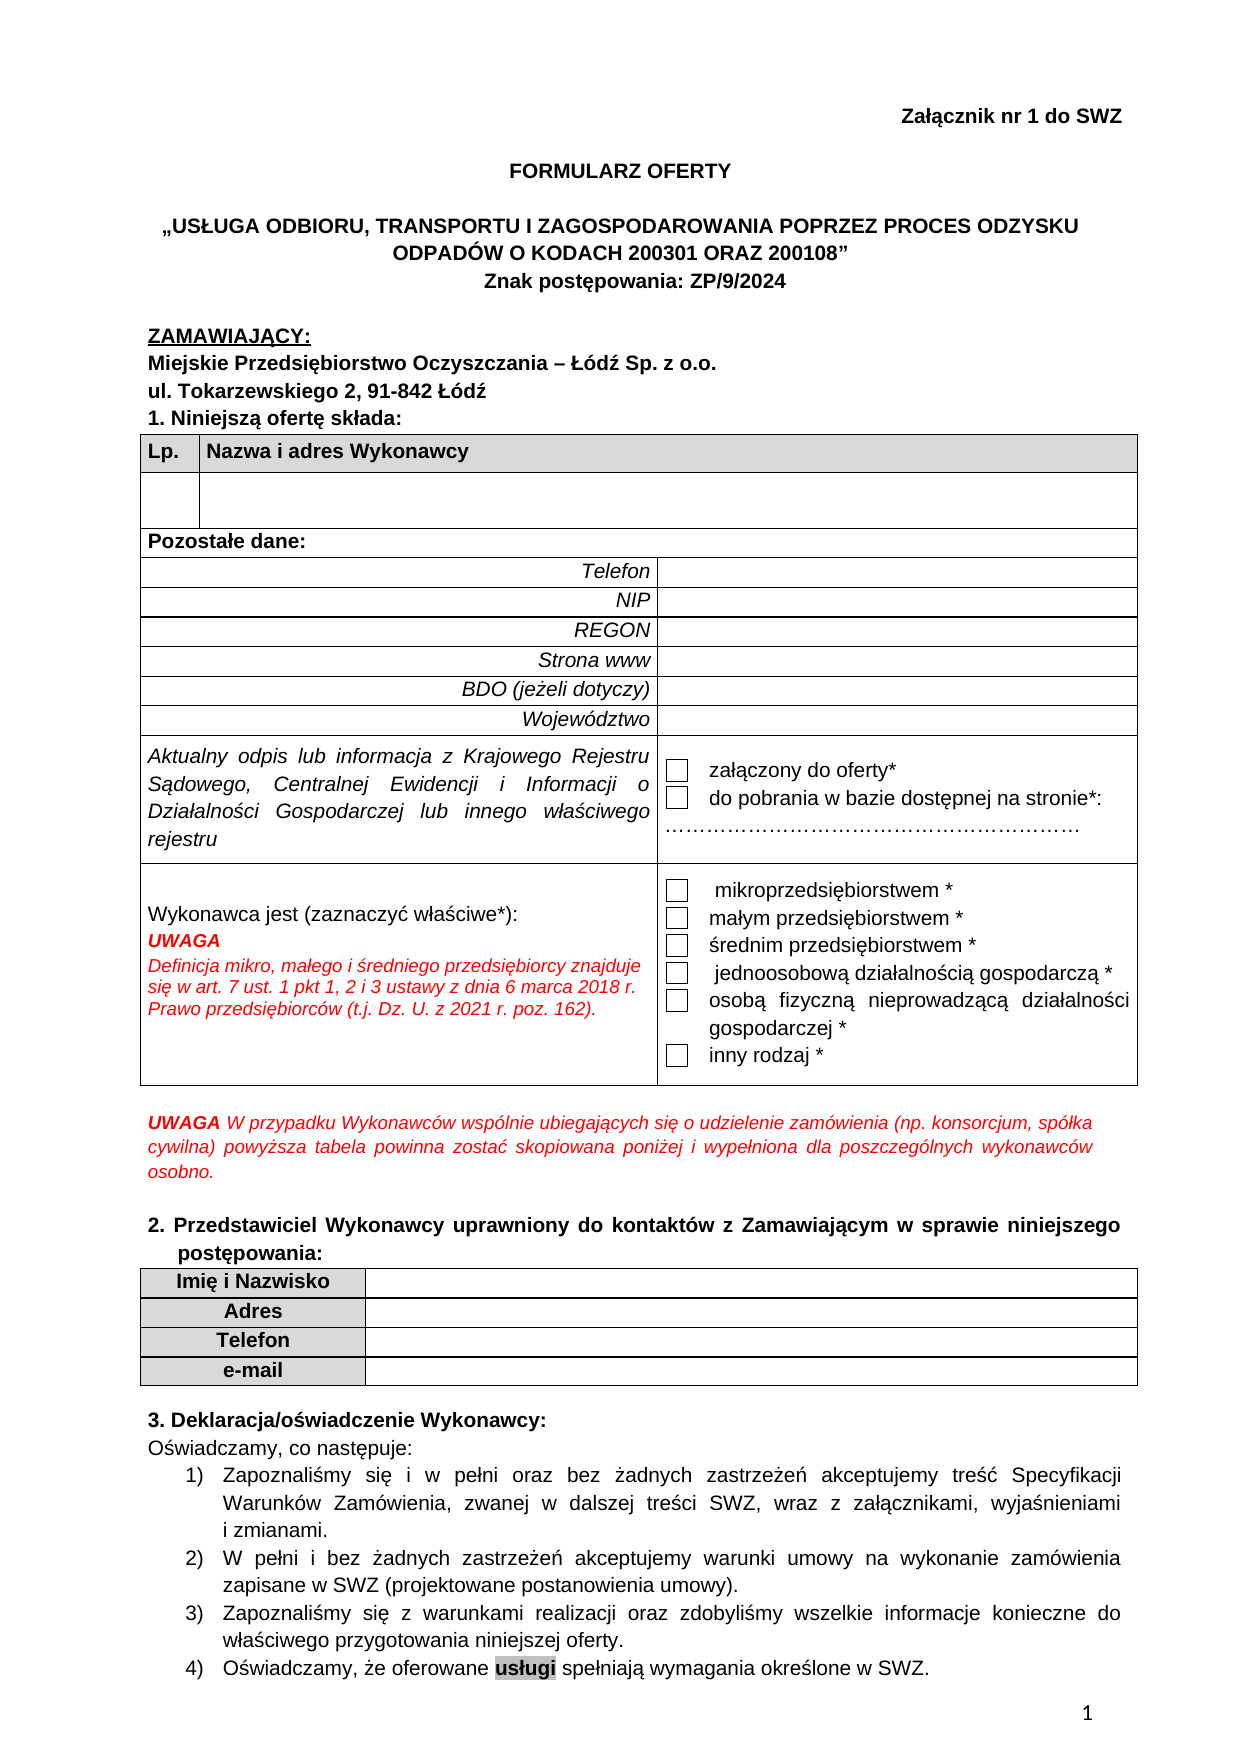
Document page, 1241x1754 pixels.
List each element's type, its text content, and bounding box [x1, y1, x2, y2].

text 1. Niniejszą ofertę składa: [148, 406, 1122, 430]
list Oświadczamy, że oferowane usługi spełniają wymagania określone w SWZ. [185, 1656, 495, 1680]
list Zapoznaliśmy się i w pełni oraz bez żadnych zastrzeżeń akceptujemy treść Specyfikacji Warunków Zamówienia, zwanej w dalszej treści SWZ, wraz z załącznikami, wyjaśnieniami i zmianami. [185, 1463, 1122, 1542]
table_cell [366, 1328, 1137, 1356]
text UWAGA W przypadku Wykonawców wspólnie ubiegających się o udzielenie zamówienia (np. konsorcjum, spółka cywilna) powyższa tabela powinna zostać skopiowana poniżej i wypełniona dla poszczególnych wykonawców osobno. [148, 1111, 1093, 1183]
table_cell Aktualny odpis lub informacja z Krajowego Rejestru Sądowego, Centralnej Ewidencji i Informacji o Działalności Gospodarczej lub innego właściwego rejestru [141, 736, 657, 863]
table_cell [366, 1358, 1137, 1385]
table_cell załączony do oferty* do pobrania w bazie dostępnej na stronie*: …………………………………………………… [658, 736, 1137, 863]
table_cell NIP [141, 588, 657, 616]
table_cell Pozostałe dane: [141, 529, 1137, 557]
table_cell Strona www [141, 647, 657, 676]
table_cell [658, 558, 1137, 587]
text Oświadczamy, co następuje: [148, 1436, 1122, 1460]
table_cell REGON [141, 618, 657, 646]
table_cell [658, 647, 1137, 676]
text Miejskie Przedsiębiorstwo Oczyszczania – Łódź Sp. z o.o. [148, 351, 1122, 375]
text FORMULARZ OFERTY [148, 158, 1093, 182]
list Oświadczamy, że oferowane usługi spełniają wymagania określone w SWZ. [556, 1656, 1122, 1680]
table_header Nazwa i adres Wykonawcy [200, 435, 1137, 472]
table_cell BDO (jeżeli dotyczy) [141, 677, 657, 705]
table_header [366, 1269, 1137, 1297]
table_cell Wykonawca jest (zaznaczyć właściwe*): UWAGA Definicja mikro, małego i średniego przedsiębiorcy znajduje się w art. 7 ust. 1 pkt 1, 2 i 3 ustawy z dnia 6 marca 2018 r. Prawo przedsiębiorców (t.j. Dz. U. z 2021 r. poz. 162). [141, 864, 657, 1085]
table_cell [141, 473, 199, 528]
text Znak postępowania: ZP/9/2024 [148, 268, 1122, 292]
table_cell mikroprzedsiębiorstwem * małym przedsiębiorstwem * średnim przedsiębiorstwem * jednoosobową działalnością gospodarczą * osobą fizyczną nieprowadzącą działalności gospodarczej * inny rodzaj * [658, 864, 1137, 1085]
table_cell [658, 588, 1137, 616]
text ul. Tokarzewskiego 2, 91-842 Łódź [148, 378, 1093, 402]
table_header Lp. [141, 435, 199, 472]
table_header Imię i Nazwisko [141, 1269, 365, 1297]
table_cell Adres [141, 1299, 365, 1327]
table_cell [200, 473, 1137, 528]
table_cell e-mail [141, 1358, 365, 1385]
text „USŁUGA ODBIORU, TRANSPORTU I ZAGOSPODAROWANIA POPRZEZ PROCES ODZYSKU ODPADÓW O KODACH 200301 ORAZ 200108” [148, 213, 1093, 265]
table_cell [658, 706, 1137, 735]
table_cell [658, 618, 1137, 646]
text 2. Przedstawiciel Wykonawcy uprawniony do kontaktów z Zamawiającym w sprawie niniejszego postępowania: [148, 1213, 1122, 1265]
list Zapoznaliśmy się z warunkami realizacji oraz zdobyliśmy wszelkie informacje konieczne do właściwego przygotowania niniejszej oferty. [185, 1601, 1122, 1652]
list W pełni i bez żadnych zastrzeżeń akceptujemy warunki umowy na wykonanie zamówienia zapisane w SWZ (projektowane postanowienia umowy). [185, 1546, 1122, 1597]
table_cell Telefon [141, 558, 657, 587]
text ZAMAWIAJĄCY: [148, 323, 1122, 347]
table_cell Województwo [141, 706, 657, 735]
table_cell Telefon [141, 1328, 365, 1356]
table_cell [366, 1299, 1137, 1327]
table_cell [658, 677, 1137, 705]
text 3. Deklaracja/oświadczenie Wykonawcy: [148, 1408, 1122, 1432]
text Załącznik nr 1 do SWZ [148, 103, 1122, 127]
